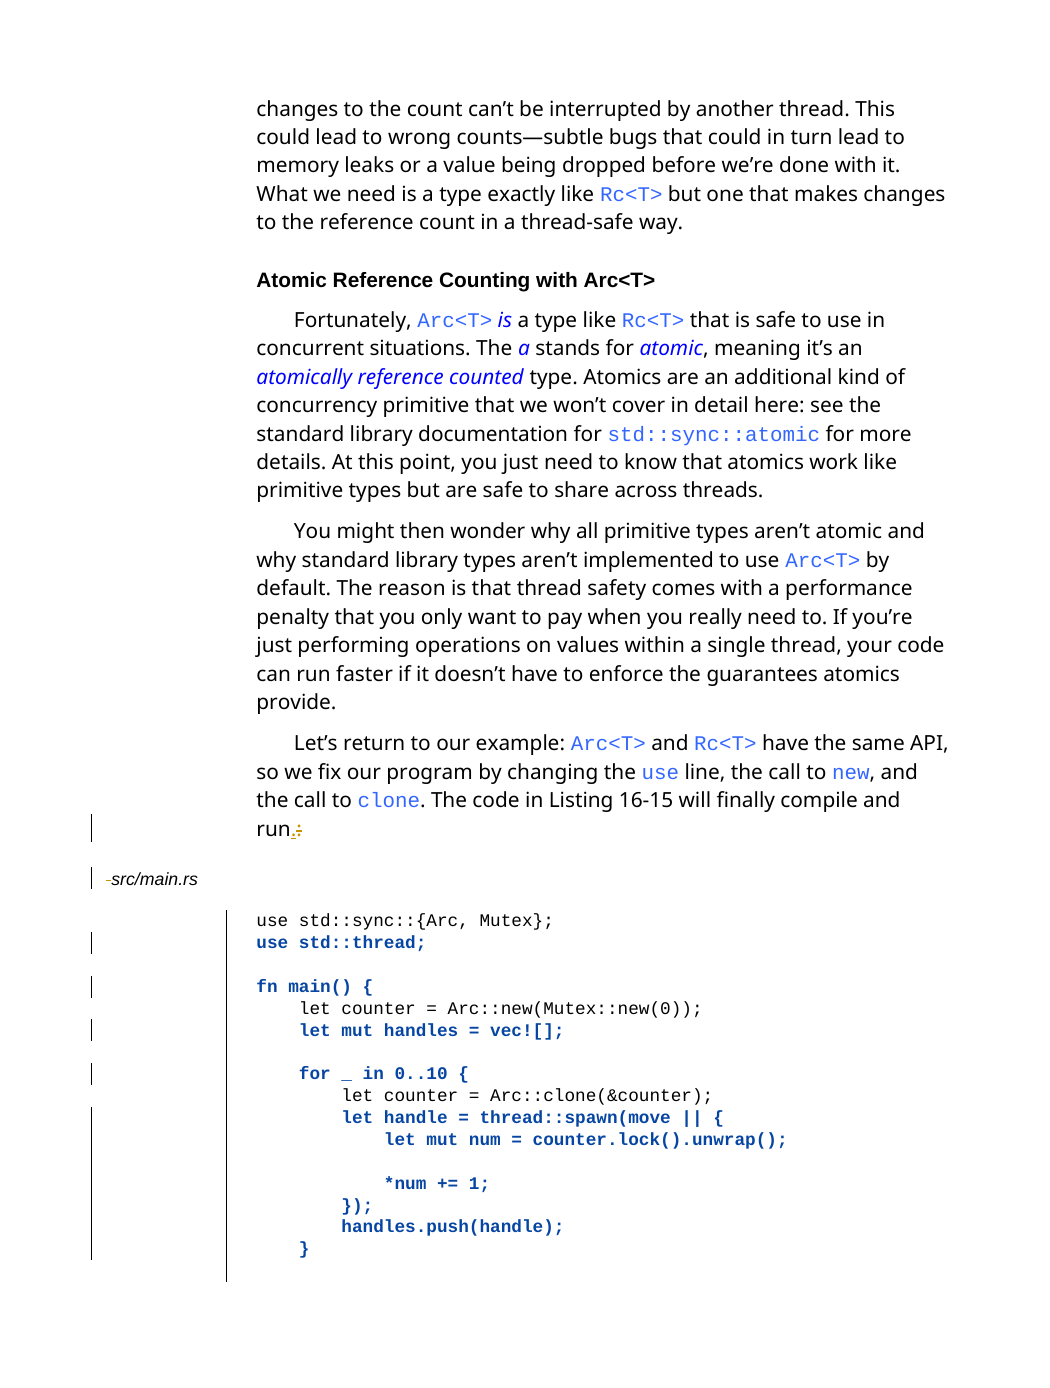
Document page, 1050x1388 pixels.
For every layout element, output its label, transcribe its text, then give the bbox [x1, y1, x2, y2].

text use std::thread; [227, 932, 950, 954]
text handles.push(handle); [227, 1216, 950, 1238]
text } [227, 1238, 950, 1260]
text for _ in 0..10 { [227, 1063, 950, 1085]
text You might then wonder why all primitive types aren’t atomic and why standard library types aren’t implemented to use Arc<T> by default. The reason is that thread safety comes with a performance penalty that you only want to pay when you really need to. If you’re just performing operations on values within a single thread, your code can run faster if it doesn’t have to enforce the guarantees atomics provide. [256, 517, 950, 716]
text let mut handles = vec![]; [227, 1019, 950, 1041]
text use std::sync::{Arc, Mutex}; [227, 910, 950, 932]
text Atomic Reference Counting with Arc<T> [256, 261, 950, 292]
text let counter = Arc::new(Mutex::new(0)); [227, 997, 950, 1019]
text let handle = thread::spawn(move || { [227, 1107, 950, 1129]
text src/main.rs [106, 867, 950, 889]
text fn main() { [227, 976, 950, 997]
text let mut num = counter.lock().unwrap(); [227, 1129, 950, 1151]
text *num += 1; [227, 1172, 950, 1194]
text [256, 94, 950, 236]
text let counter = Arc::clone(&counter); [227, 1085, 950, 1107]
text Let’s return to our example: Arc<T> and Rc<T> have the same API, so we fix our program by changing the use line, the call to new, and the call to clone. The code in Listing 16-15 will finally compile and run [256, 728, 950, 842]
text }); [227, 1194, 950, 1216]
text Fortunately, Arc<T> is a type like Rc<T> that is safe to use in concurrent situations. The a stands for atomic, meaning it’s an atomically reference counted type. Atomics are an additional kind of concurrency primitive that we won’t cover in detail here: see the standard library documentation for std::sync::atomic for more details. At this point, you just need to know that atomics work like primitive types but are safe to share across threads. [256, 305, 950, 504]
